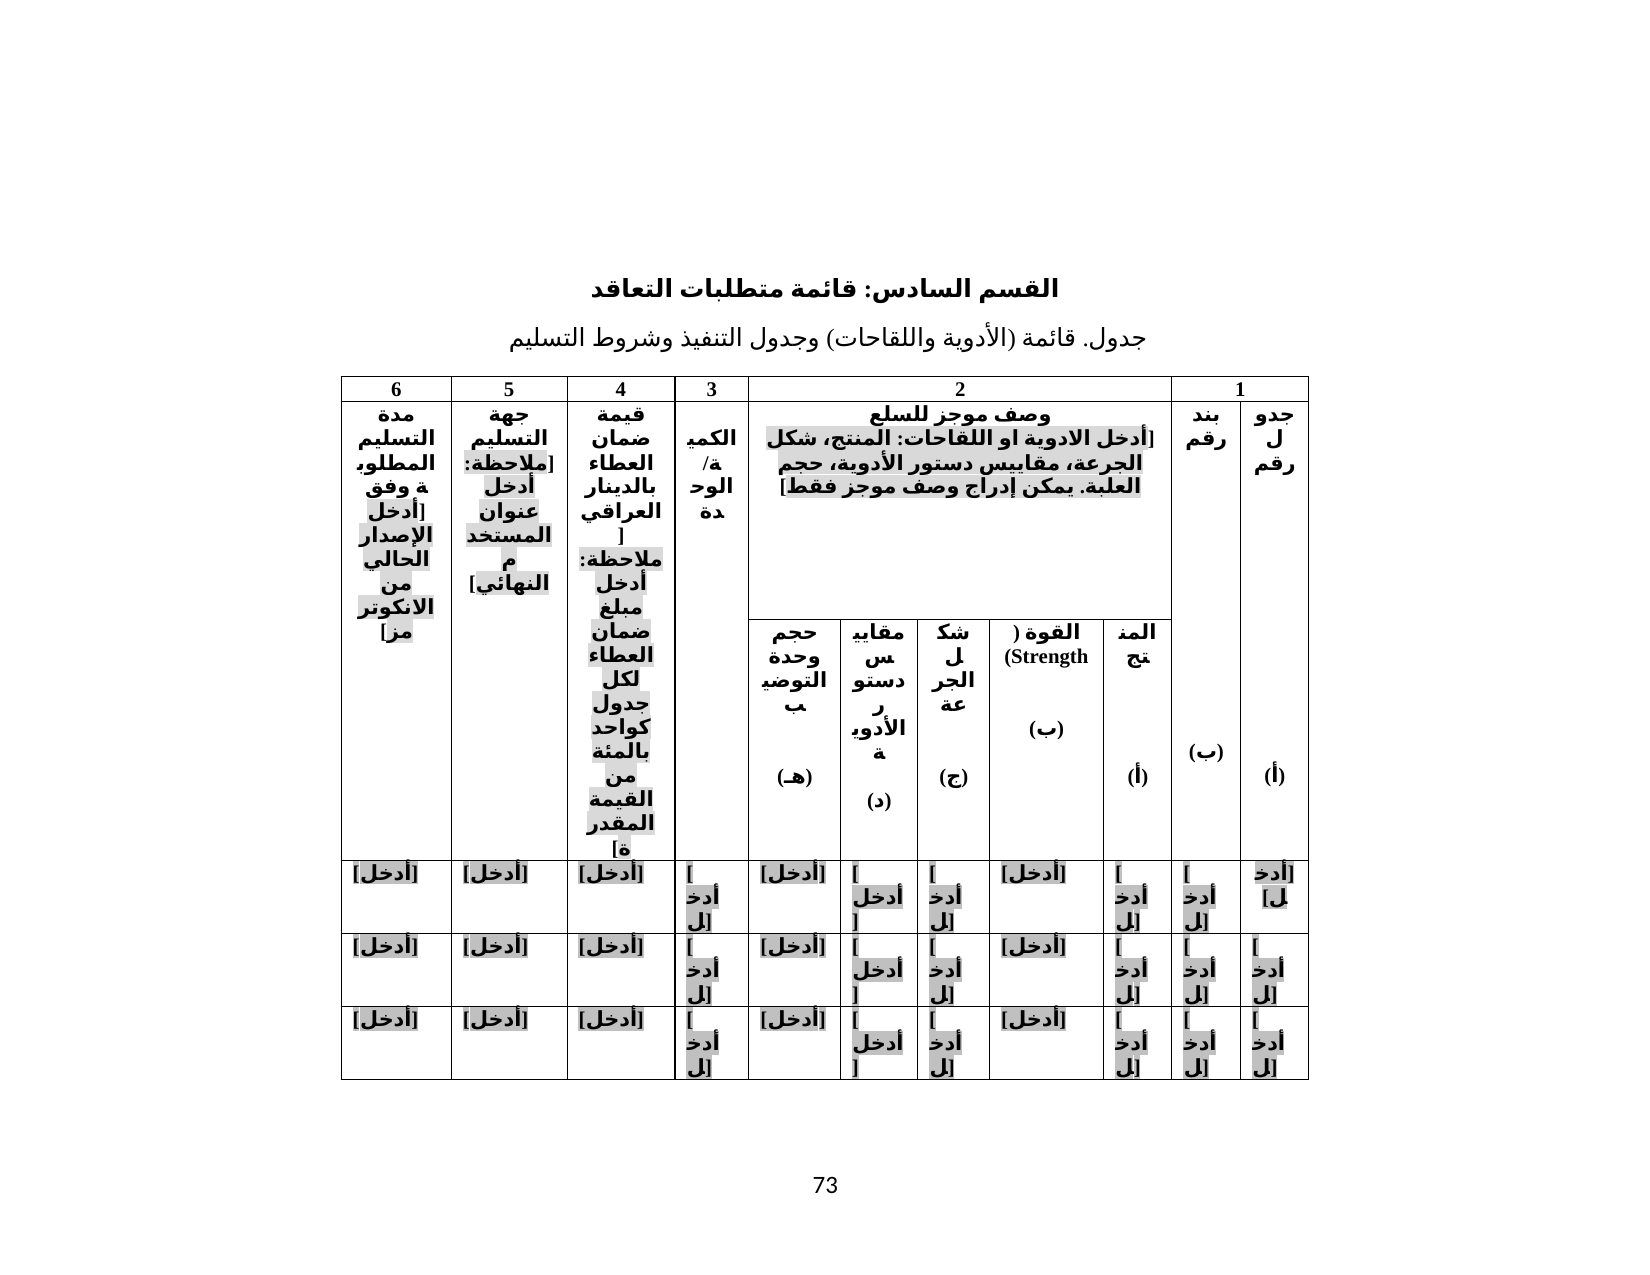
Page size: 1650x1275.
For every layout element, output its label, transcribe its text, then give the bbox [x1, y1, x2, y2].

table_cell [أدخل] [676, 861, 748, 933]
table_header 2 [749, 377, 1171, 401]
table_header 4 [568, 377, 674, 401]
table_cell جدول رقم (أ) [1241, 402, 1308, 859]
table_cell وصف موجز للسلع [أدخل الادوية او اللقاحات: المنتج، شكل الجرعة، مقاييس دستور الأدوية، حجم العلبة. يمكن إدراج وصف موجز فقط] [749, 402, 1171, 619]
table_header 5 [452, 377, 567, 401]
table_cell [أدخل] [990, 861, 1103, 933]
table_cell مدة التسليم المطلوبة وفق [أدخل الإصدار الحالي من الانكوترمز] [342, 402, 451, 859]
table_cell [أدخل] [990, 934, 1103, 1006]
table_cell [أدخل] [568, 1007, 674, 1079]
table_cell [أدخل] [1122, 1007, 1171, 1079]
table_cell [أدخل] [936, 1007, 989, 1079]
table_cell بند رقم (ب) [1172, 402, 1240, 859]
table_cell [أدخل] [342, 861, 451, 933]
table_cell المنتج (أ) [1104, 620, 1171, 859]
table_cell [أدخل] [918, 861, 989, 933]
table_cell [أدخل] [841, 861, 917, 933]
table_cell [أدخل] [693, 1007, 748, 1079]
table_cell [أدخل] [693, 934, 748, 1006]
text القسم السادس: قائمة متطلبات التعاقد [180, 274, 1470, 302]
table_cell شكل الجرعة (ج) [918, 620, 989, 859]
table_cell [أدخل] [452, 861, 567, 933]
table_header 1 [1172, 377, 1308, 401]
table_cell [أدخل] [749, 934, 840, 1006]
table_cell [أدخل] [1104, 861, 1171, 933]
table_cell [أدخل] [749, 1007, 840, 1079]
table_cell جهة التسليم [ملاحظة: أدخل عنوان المستخدم النهائي] [452, 402, 567, 859]
table_cell [أدخل] [568, 934, 674, 1006]
table_cell حجم وحدة التوضيب (هـ) [749, 620, 840, 859]
table_cell [أدخل] [342, 1007, 451, 1079]
table_cell [أدخل] [1259, 934, 1308, 1006]
table_cell القوة (Strength) (ب) [990, 620, 1103, 859]
table_cell [أدخل] [1241, 861, 1308, 933]
text جدول. قائمة (الأدوية واللقاحات) وجدول التنفيذ وشروط التسليم [180, 323, 1470, 352]
table_cell الكمية/ الوحدة [676, 402, 748, 859]
table_cell [أدخل] [1172, 861, 1240, 933]
table_cell [أدخل] [1190, 934, 1240, 1006]
table_cell [أدخل] [1259, 1007, 1308, 1079]
table_cell [أدخل] [452, 1007, 567, 1079]
table_cell مقاييس دستور الأدوية (د) [841, 620, 917, 859]
table_header 6 [342, 377, 451, 401]
table_cell قيمة ضمان العطاء بالدينار العراقي [ملاحظة: أدخل مبلغ ضمان العطاء لكل جدول كواحد بالمئة من القيمة المقدرة] [568, 402, 674, 859]
table_cell [أدخل] [1122, 934, 1171, 1006]
table_cell [أدخل] [859, 934, 917, 1006]
table_cell [أدخل] [342, 934, 451, 1006]
table_header 3 [676, 377, 748, 401]
table_cell [أدخل] [1190, 1007, 1240, 1079]
table_cell [أدخل] [452, 934, 567, 1006]
table_cell [أدخل] [990, 1007, 1103, 1079]
table_cell [أدخل] [749, 861, 840, 933]
table_cell [أدخل] [936, 934, 989, 1006]
table_cell [أدخل] [568, 861, 674, 933]
table_cell [أدخل] [859, 1007, 917, 1079]
